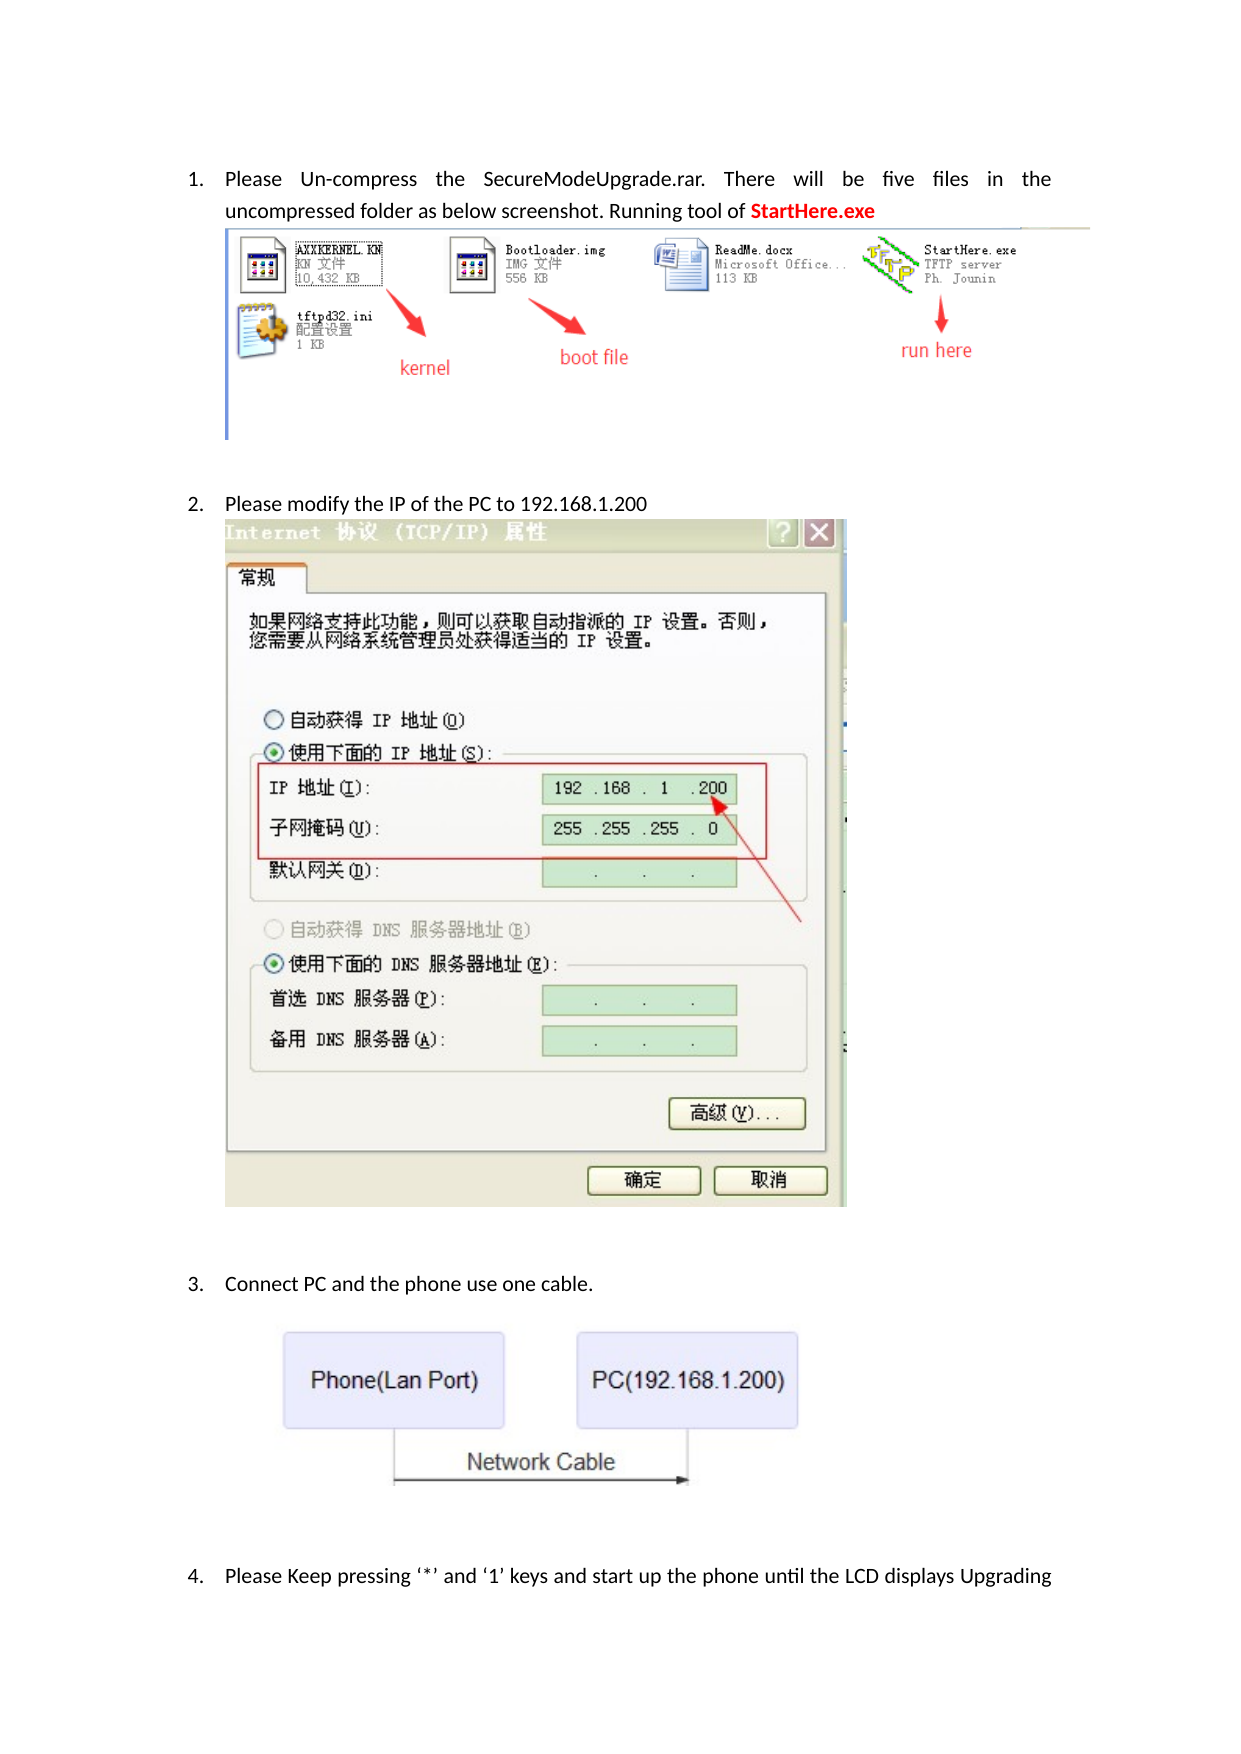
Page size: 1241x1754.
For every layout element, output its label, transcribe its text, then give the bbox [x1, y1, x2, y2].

picture [225, 1299, 847, 1486]
picture [225, 227, 1091, 440]
picture [225, 519, 847, 1207]
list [187, 1559, 1053, 1592]
